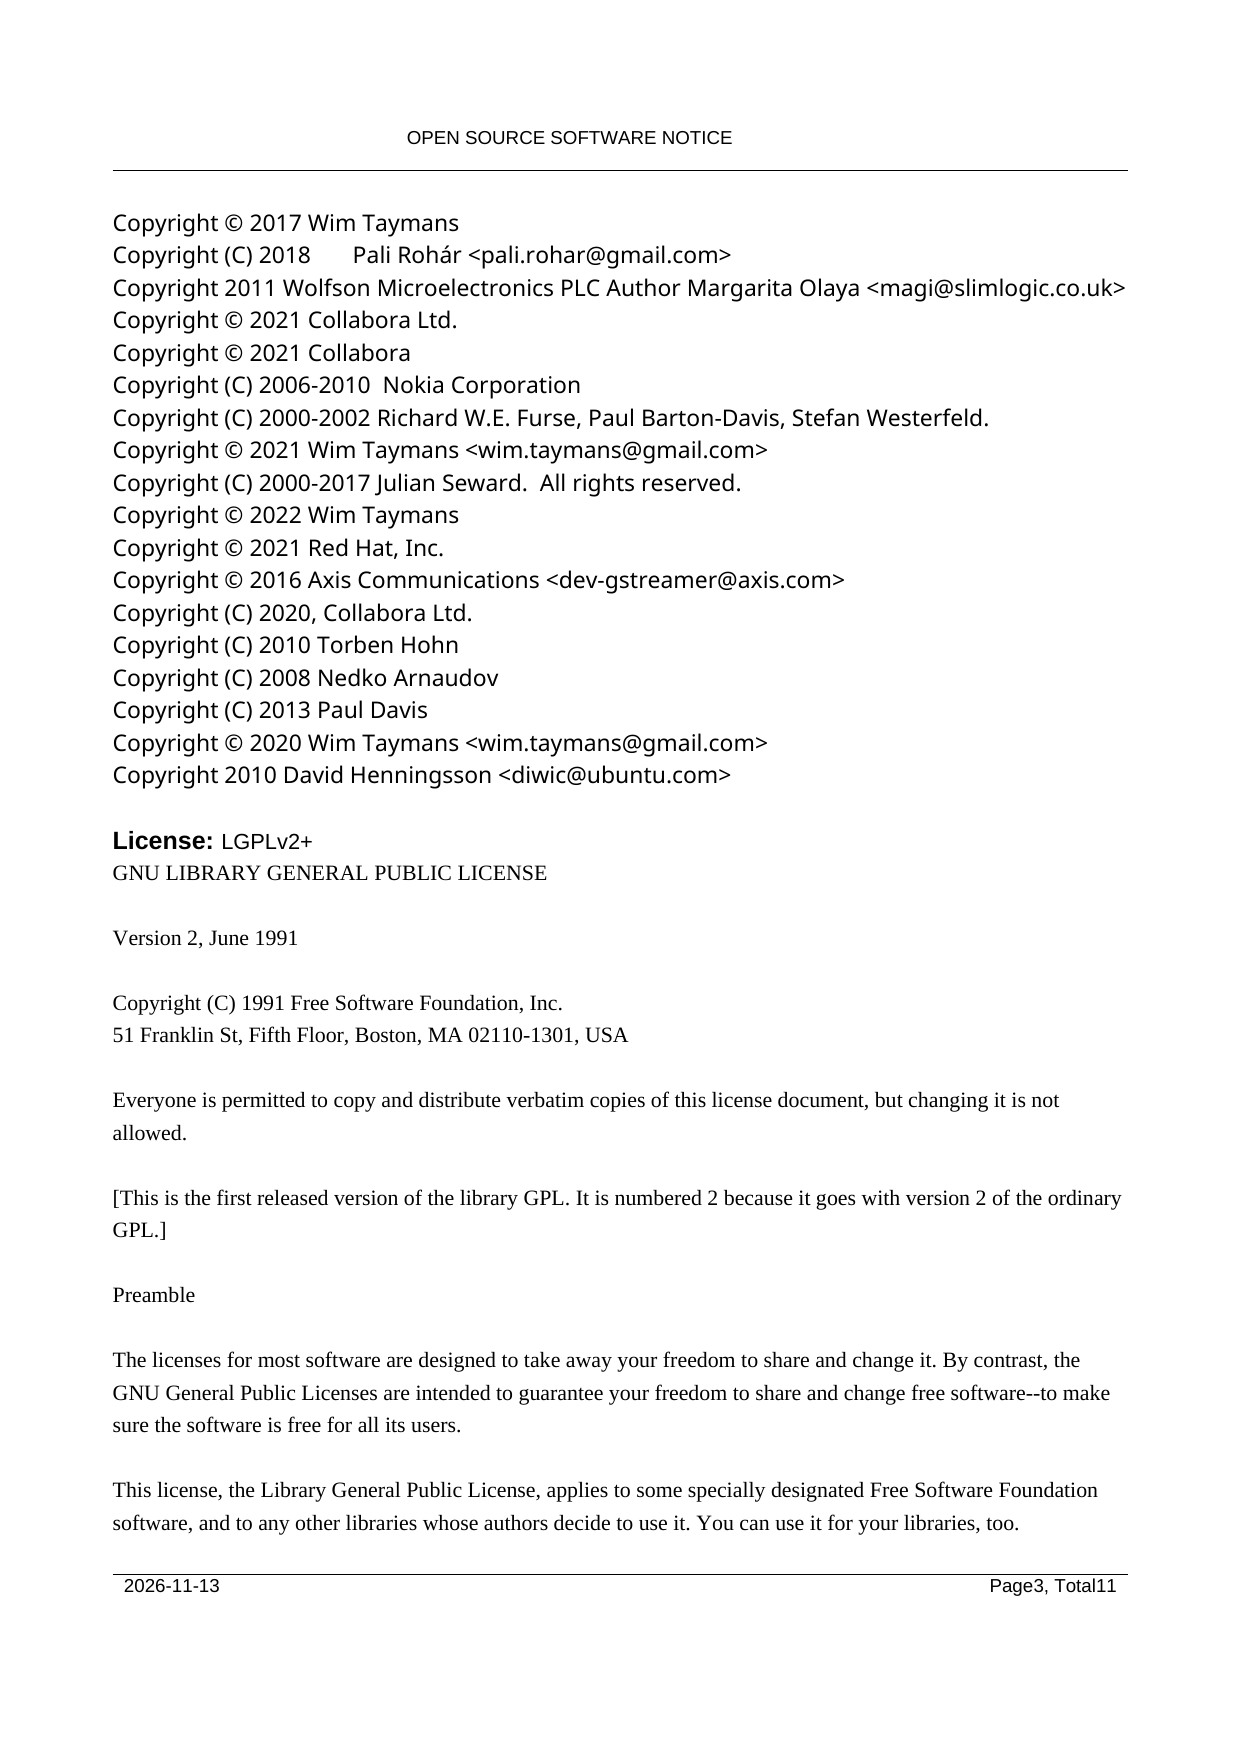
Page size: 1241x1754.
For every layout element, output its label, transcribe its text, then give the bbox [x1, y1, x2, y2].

text License: LGPLv2+ [112, 824, 1128, 856]
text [112, 856, 1128, 1539]
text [112, 206, 1128, 824]
